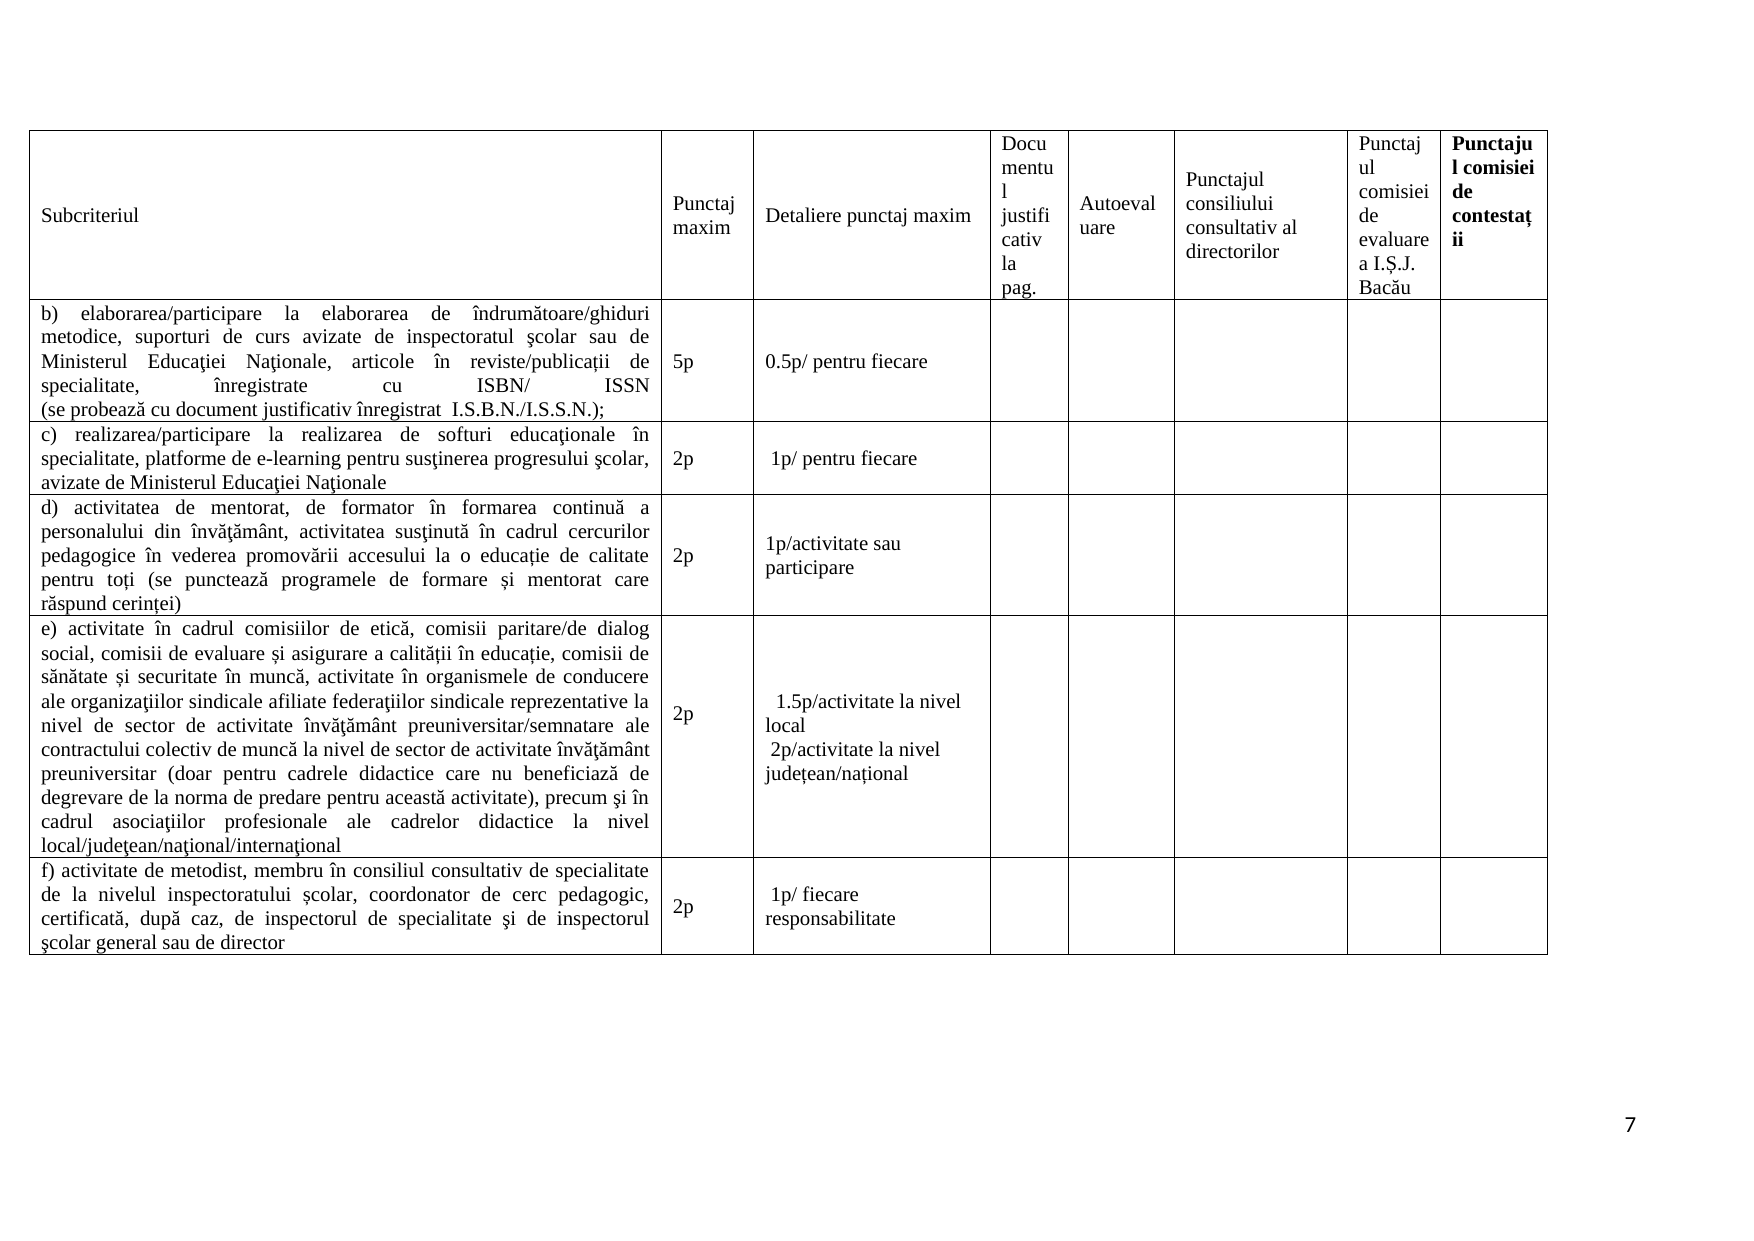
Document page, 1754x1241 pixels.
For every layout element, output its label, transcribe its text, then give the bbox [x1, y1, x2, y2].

table_cell [1348, 616, 1440, 857]
table_cell [1069, 858, 1174, 954]
table_header Autoevaluare [1069, 131, 1174, 299]
table_cell [1441, 422, 1547, 494]
table_cell b) elaborarea/participare la elaborarea de îndrumătoare/ghiduri metodice, suporturi de curs avizate de inspectoratul şcolar sau de Ministerul Educaţiei Naţionale, articole în reviste/publicații de specialitate, înregistrate cu ISBN/ ISSN (se probează cu document justificativ înregistrat I.S.B.N./I.S.S.N.); [30, 300, 661, 421]
table_cell 2p [662, 422, 753, 494]
table_cell [1069, 495, 1174, 615]
table_cell [1069, 422, 1174, 494]
table_cell [1069, 300, 1174, 421]
table_cell 2p [662, 616, 753, 857]
table_cell [991, 616, 1068, 857]
table_cell [991, 495, 1068, 615]
table_cell [1441, 616, 1547, 857]
table_cell 2p [662, 495, 753, 615]
table_header Subcriteriul [30, 131, 661, 299]
table_header Documentul justificativ la pag. [991, 131, 1068, 299]
table_cell [1348, 422, 1440, 494]
table_cell [1175, 422, 1347, 494]
table_cell [1441, 300, 1547, 421]
table_cell [1348, 300, 1440, 421]
table_cell [1175, 616, 1347, 857]
table_cell d) activitatea de mentorat, de formator în formarea continuă a personalului din învăţământ, activitatea susţinută în cadrul cercurilor pedagogice în vederea promovării accesului la o educație de calitate pentru toți (se punctează programele de formare și mentorat care răspund cerinței) [30, 495, 661, 615]
table_header Punctajul consiliului consultativ al directorilor [1175, 131, 1347, 299]
table_cell [1441, 858, 1547, 954]
table_cell 5p [662, 300, 753, 421]
table_cell 1p/ pentru fiecare [754, 422, 990, 494]
table_cell [1441, 495, 1547, 615]
table_cell 0.5p/ pentru fiecare [754, 300, 990, 421]
table_header Punctaj maxim [662, 131, 753, 299]
table_cell f) activitate de metodist, membru în consiliul consultativ de specialitate de la nivelul inspectoratului școlar, coordonator de cerc pedagogic, certificată, după caz, de inspectorul de specialitate şi de inspectorul şcolar general sau de director [30, 858, 661, 954]
table_cell [1069, 616, 1174, 857]
table_cell [1175, 858, 1347, 954]
table_cell 2p [662, 858, 753, 954]
table_cell 1p/ fiecare responsabilitate [754, 858, 990, 954]
table_header Punctajul comisiei de contestații [1441, 131, 1547, 299]
table_cell e) activitate în cadrul comisiilor de etică, comisii paritare/de dialog social, comisii de evaluare și asigurare a calității în educație, comisii de sănătate și securitate în muncă, activitate în organismele de conducere ale organizaţiilor sindicale afiliate federaţiilor sindicale reprezentative la nivel de sector de activitate învăţământ preuniversitar/semnatare ale contractului colectiv de muncă la nivel de sector de activitate învăţământ preuniversitar (doar pentru cadrele didactice care nu beneficiază de degrevare de la norma de predare pentru această activitate), precum şi în cadrul asociaţiilor profesionale ale cadrelor didactice la nivel local/judeţean/naţional/internaţional [30, 616, 661, 857]
table_cell [991, 422, 1068, 494]
table_header Detaliere punctaj maxim [754, 131, 990, 299]
table_cell [1175, 495, 1347, 615]
table_cell [1348, 858, 1440, 954]
table_cell 1.5p/activitate la nivel local 2p/activitate la nivel județean/național [754, 616, 990, 857]
table_header Punctajul comisiei de evaluare a I.Ș.J. Bacău [1348, 131, 1440, 299]
table_cell [991, 300, 1068, 421]
table_cell [991, 858, 1068, 954]
table_cell 1p/activitate sau participare [754, 495, 990, 615]
table_cell [1175, 300, 1347, 421]
table_cell c) realizarea/participare la realizarea de softuri educaţionale în specialitate, platforme de e-learning pentru susţinerea progresului şcolar, avizate de Ministerul Educaţiei Naţionale [30, 422, 661, 494]
table_cell [1348, 495, 1440, 615]
